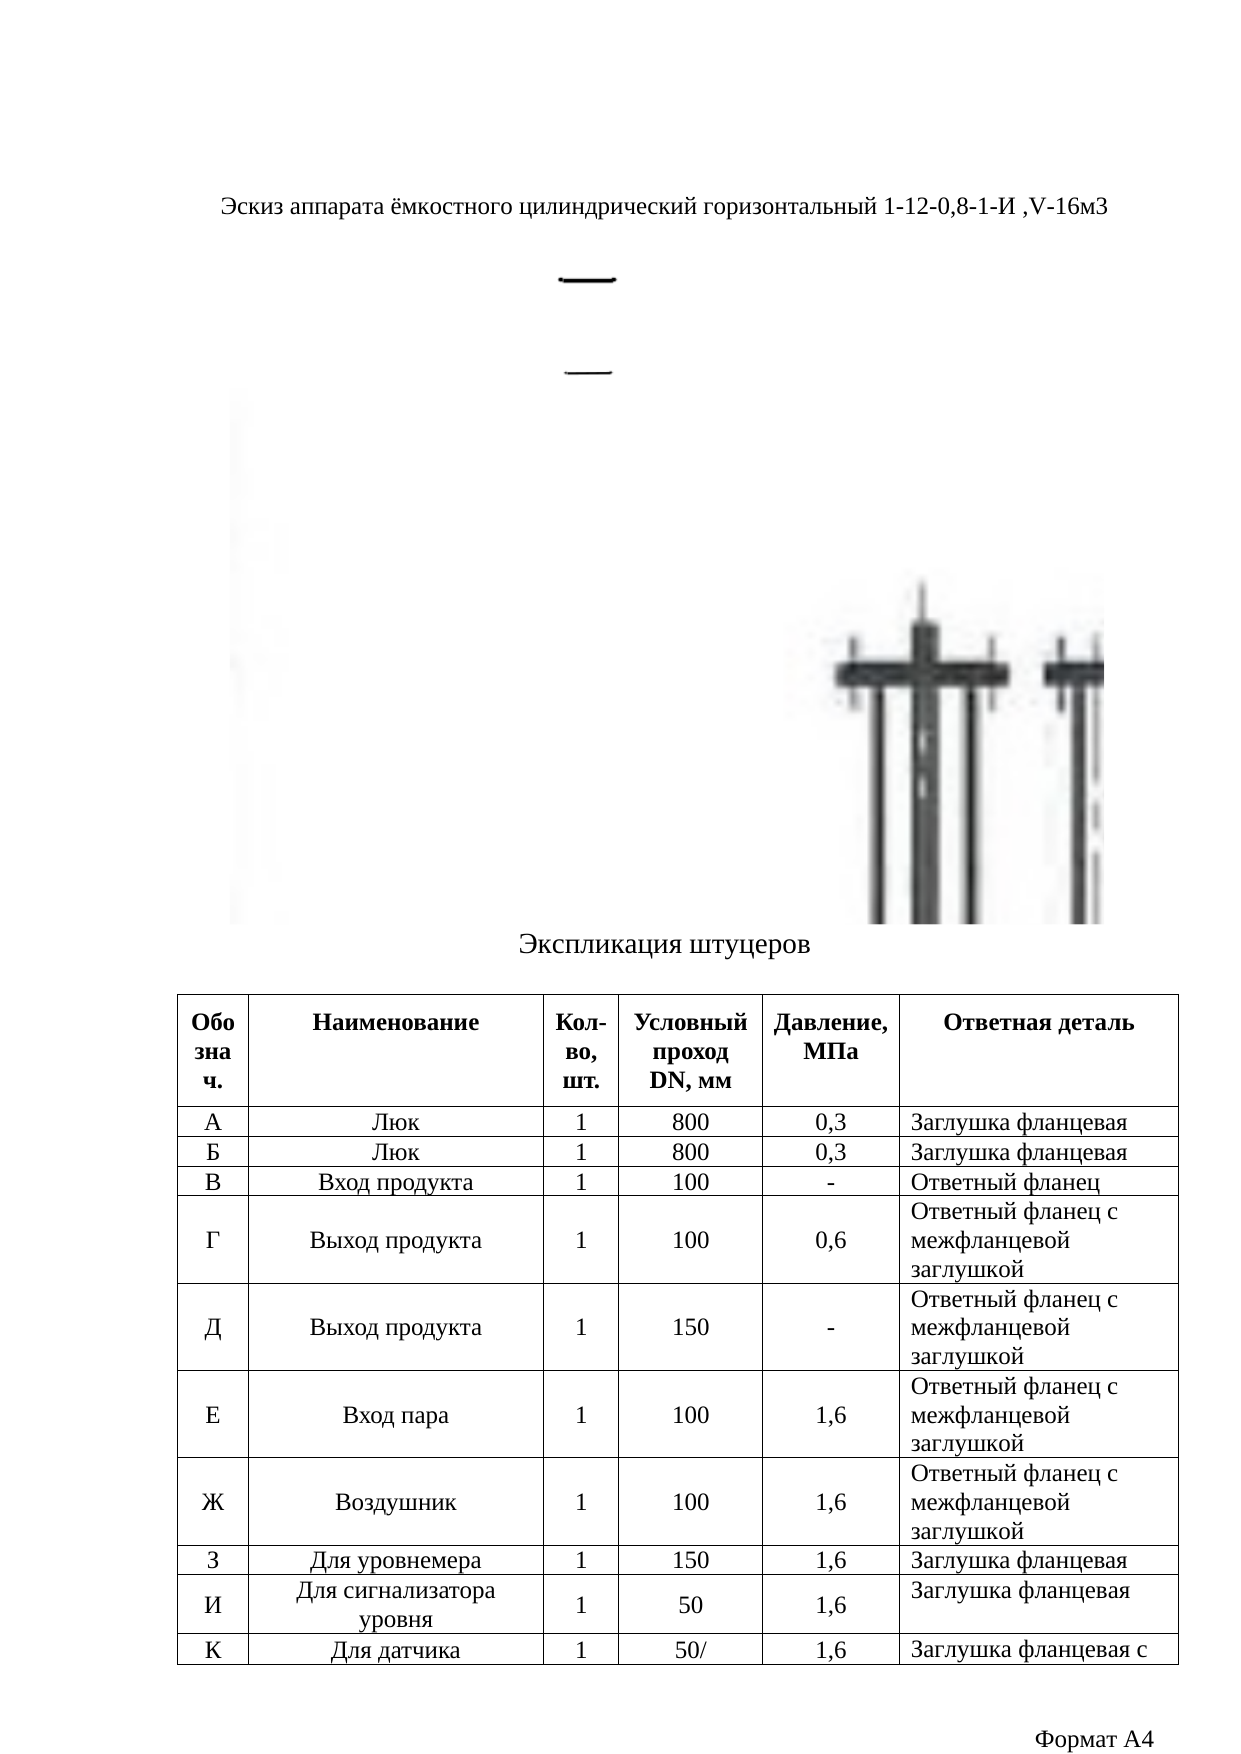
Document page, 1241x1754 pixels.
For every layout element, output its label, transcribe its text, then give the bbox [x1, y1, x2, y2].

table_cell Д [178, 1284, 248, 1370]
table_cell Ответный фланец с межфланцевой заглушкой [900, 1458, 1178, 1544]
table_cell Воздушник [249, 1458, 543, 1544]
table_cell 100 [619, 1371, 762, 1457]
table_cell 1 [544, 1107, 618, 1136]
table_cell Заглушка фланцевая [900, 1546, 1178, 1574]
table_cell Выход продукта [249, 1284, 543, 1370]
table_cell 0,3 [763, 1137, 899, 1166]
table_cell 1 [544, 1458, 618, 1544]
table_cell 800 [619, 1107, 762, 1136]
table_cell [900, 1634, 1178, 1664]
table_cell Ответный фланец с межфланцевой заглушкой [900, 1196, 1178, 1283]
table_cell Люк [249, 1137, 543, 1166]
table_cell 1 [544, 1634, 618, 1664]
table_cell 1,6 [763, 1458, 899, 1544]
table_cell Заглушка фланцевая [900, 1137, 1178, 1166]
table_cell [249, 1634, 543, 1664]
table_header Давление, МПа [763, 995, 899, 1106]
table_cell 100 [619, 1458, 762, 1544]
table_cell 50/ М20х1,5 [619, 1634, 762, 1664]
table_cell 1,6 [763, 1634, 899, 1664]
table_cell Выход продукта [249, 1196, 543, 1283]
table_cell Вход пара [249, 1371, 543, 1457]
table_cell 150 [619, 1546, 762, 1574]
table_cell Ж [178, 1458, 248, 1544]
table_cell З [178, 1546, 248, 1574]
table_cell К [178, 1634, 248, 1664]
table_cell 150 [619, 1284, 762, 1370]
table_cell 1 [544, 1167, 618, 1195]
table_cell - [763, 1284, 899, 1370]
table_cell Г [178, 1196, 248, 1283]
table_cell 1 [544, 1284, 618, 1370]
table_cell Ответный фланец с межфланцевой заглушкой [900, 1371, 1178, 1457]
table_cell 1 [544, 1196, 618, 1283]
table_cell 1,6 [763, 1371, 899, 1457]
table_cell 1,6 [763, 1575, 899, 1633]
table_cell 0,6 [763, 1196, 899, 1283]
table_header Наименование [249, 995, 543, 1106]
table_cell И [178, 1575, 248, 1633]
table_cell 0,3 [763, 1107, 899, 1136]
table_cell 1 [544, 1137, 618, 1166]
table_cell 1 [544, 1546, 618, 1574]
table_cell - [763, 1167, 899, 1195]
table_cell 50 [619, 1575, 762, 1633]
table_cell 1 [544, 1371, 618, 1457]
table_cell Е [178, 1371, 248, 1457]
table_cell А [178, 1107, 248, 1136]
table_cell Заглушка фланцевая [900, 1575, 1178, 1633]
table_cell Заглушка фланцевая [900, 1107, 1178, 1136]
table_cell Люк [249, 1107, 543, 1136]
text Экспликация штуцеров [177, 927, 1152, 960]
table_header Условный проход DN, мм [619, 995, 762, 1106]
table_cell В [178, 1167, 248, 1195]
text Эскиз аппарата ёмкостного цилиндрический горизонтальный 1-12-0,8-1-И ,V-16м3 [177, 191, 1152, 220]
table_cell Б [178, 1137, 248, 1166]
table_cell 1 [544, 1575, 618, 1633]
table_cell Вход продукта [249, 1167, 543, 1195]
table_cell Для уровнемера [249, 1546, 543, 1574]
table_header Обознач. [178, 995, 248, 1106]
table_cell Ответный фланец с межфланцевой заглушкой [900, 1284, 1178, 1370]
table_cell Ответный фланец [900, 1167, 1178, 1195]
table_header Кол-во, шт. [544, 995, 618, 1106]
table_cell 1,6 [763, 1546, 899, 1574]
table_cell 100 [619, 1196, 762, 1283]
table_cell Для сигнализатора уровня [249, 1575, 543, 1633]
table_cell 800 [619, 1137, 762, 1166]
table_cell 100 [619, 1167, 762, 1195]
table_header Ответная деталь [900, 995, 1178, 1106]
